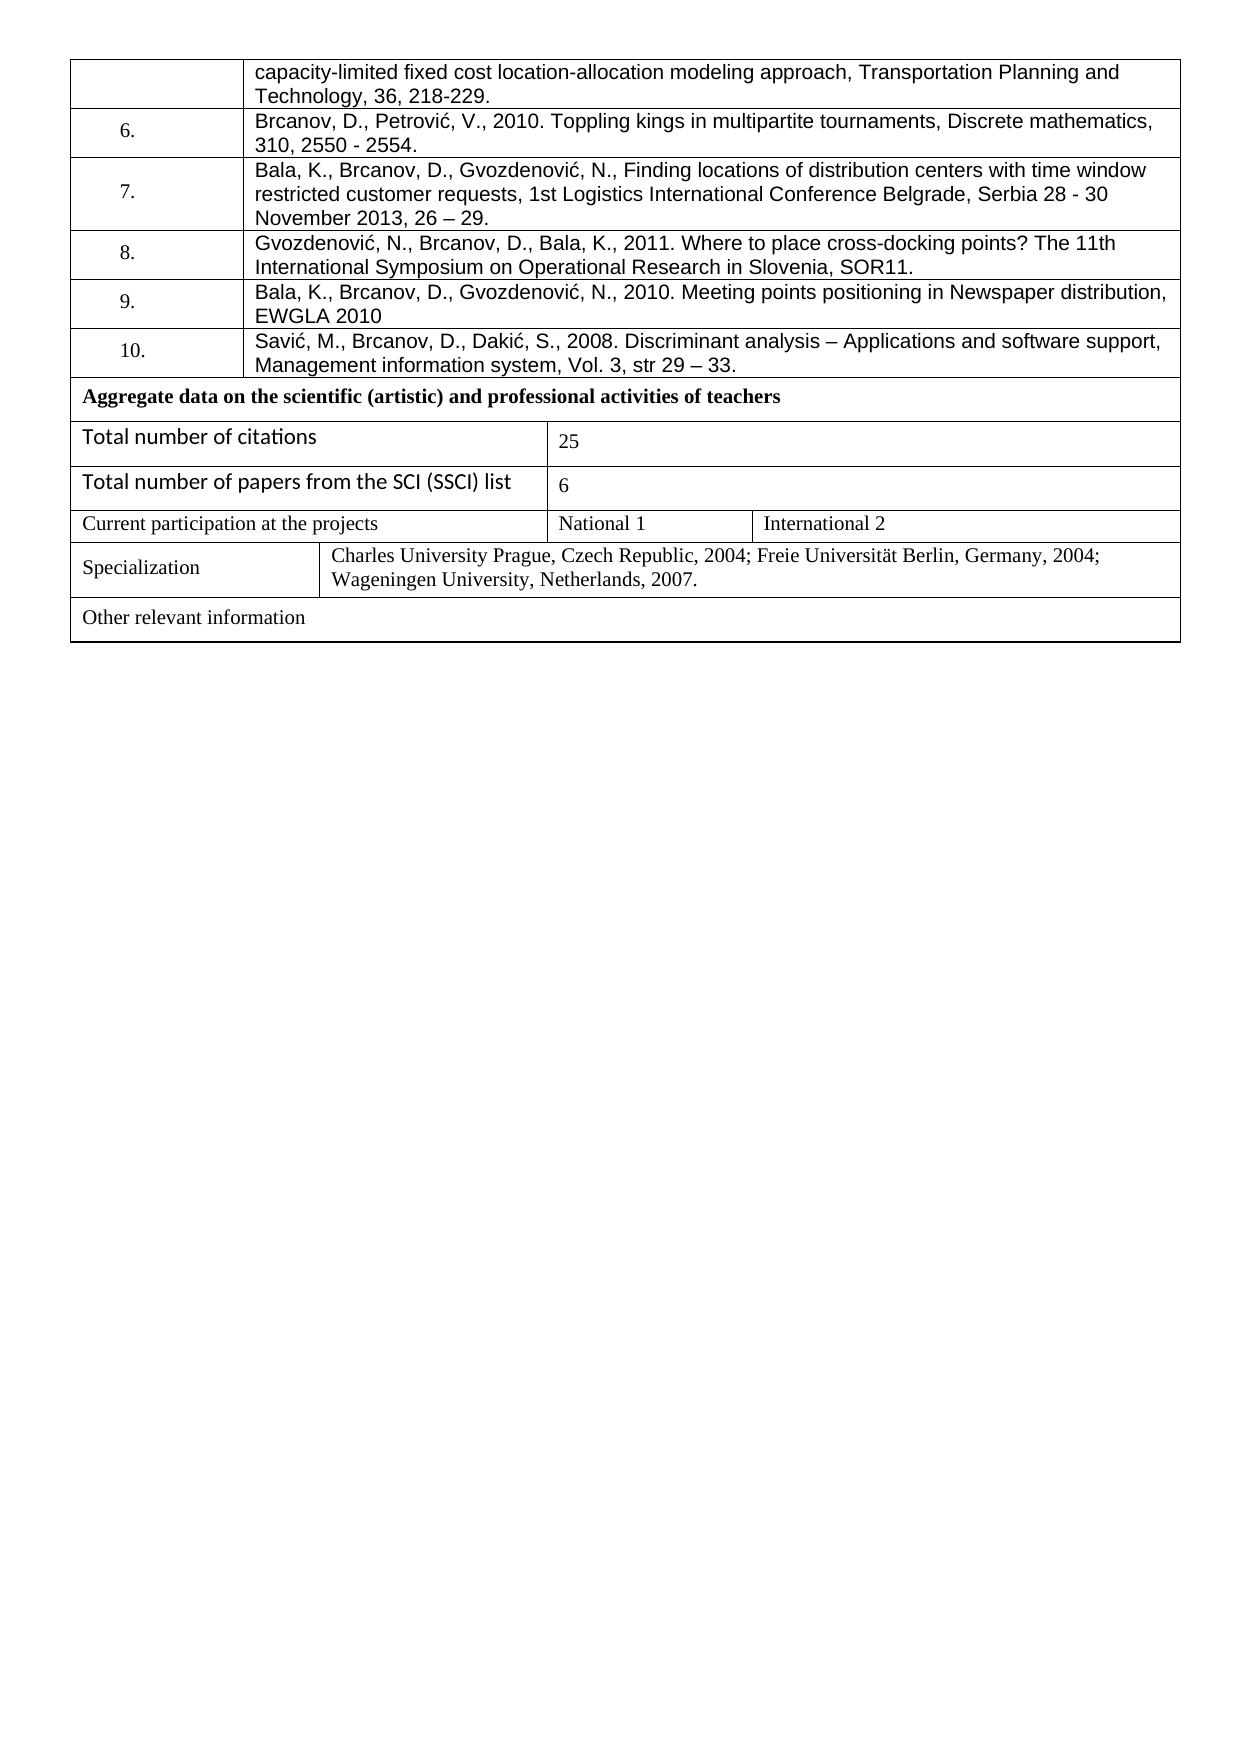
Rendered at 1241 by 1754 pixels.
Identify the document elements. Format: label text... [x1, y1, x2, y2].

table_cell Charles University Prague, Czech Republic, 2004; Freie Universität Berlin, Germany, 2004; Wageningen University, Netherlands, 2007. [320, 543, 1180, 597]
table_cell Brcanov, D., Petrović, V., 2010. Toppling kings in multipartite tournaments, Discrete mathematics, 310, 2550 - 2554. [244, 109, 1180, 157]
table_cell Gvozdenović, N., Brcanov, D., Bala, K., 2011. Where to place cross-docking points? The 11th International Symposium on Operational Research in Slovenia, SOR11. [244, 231, 1180, 279]
table_cell [71, 158, 243, 230]
table_cell Other relevant information [71, 598, 1180, 641]
table_cell International 2 [753, 511, 1180, 542]
table_cell Savić, M., Brcanov, D., Dakić, S., 2008. Discriminant analysis – Applications and software support, Management information system, Vol. 3, str 29 – 33. [244, 329, 1180, 377]
table_cell [71, 109, 243, 157]
table_cell [71, 60, 243, 108]
table_cell [71, 329, 243, 377]
table_cell Total number of citations [71, 422, 547, 466]
table_cell Current participation at the projects [71, 511, 547, 542]
table_cell [71, 280, 243, 328]
table_cell Aggregate data on the scientific (artistic) and professional activities of teachers [71, 378, 1180, 421]
table_cell Total number of papers from the SCI (SSCI) list [71, 467, 547, 510]
table_cell National 1 [548, 511, 752, 542]
table_cell 6 [548, 467, 1180, 510]
table_cell 25 [548, 422, 1180, 466]
table_cell Specialization [71, 543, 319, 597]
table_cell Bala, K., Brcanov, D., Gvozdenović, N., 2010. Meeting points positioning in Newspaper distribution, EWGLA 2010 [244, 280, 1180, 328]
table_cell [244, 60, 1180, 108]
table_cell [71, 231, 243, 279]
table_cell Bala, K., Brcanov, D., Gvozdenović, N., Finding locations of distribution centers with time window restricted customer requests, 1st Logistics International Conference Belgrade, Serbia 28 - 30 November 2013, 26 – 29. [244, 158, 1180, 230]
